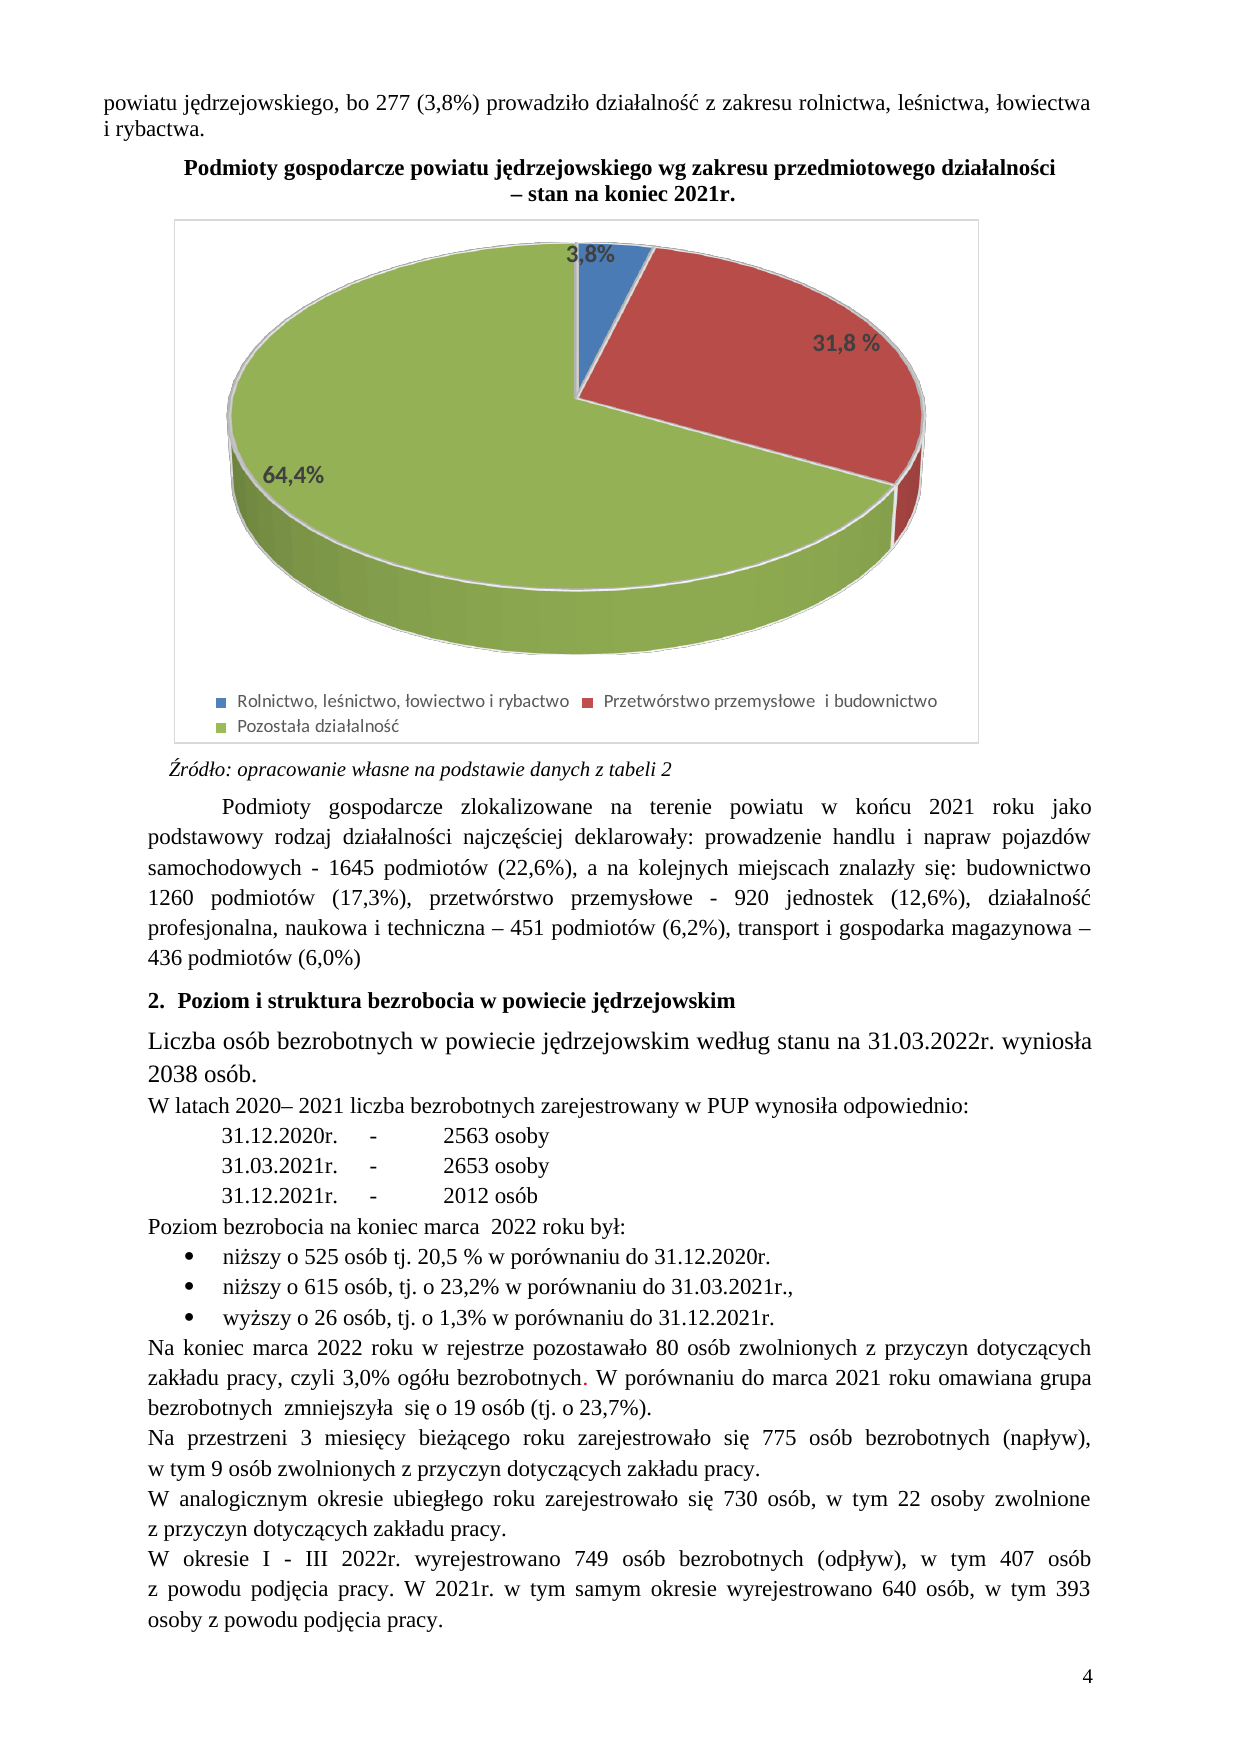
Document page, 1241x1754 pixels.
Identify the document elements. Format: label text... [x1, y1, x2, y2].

text Na koniec marca 2022 roku w rejestrze pozostawało 80 osób zwolnionych z przyczyn dotyczących zakładu pracy, czyli 3,0% ogółu bezrobotnych. W porównaniu do marca 2021 roku omawiana grupa bezrobotnych zmniejszyła się o 19 osób (tj. o 23,7%). [148, 1334, 1092, 1421]
text W analogicznym okresie ubiegłego roku zarejestrowało się 730 osób, w tym 22 osoby zwolnione z przyczyn dotyczących zakładu pracy. [148, 1485, 1092, 1541]
text – stan na koniec 2021r. [148, 180, 1092, 207]
text Podmioty gospodarcze powiatu jędrzejowskiego wg zakresu przedmiotowego działalności [148, 154, 1092, 180]
text 31.12.2021r. - 2012 osób [148, 1182, 1092, 1209]
text 31.12.2020r. - 2563 osoby [148, 1122, 1092, 1148]
text W okresie I - III 2022r. wyrejestrowano 749 osób bezrobotnych (odpływ), w tym 407 osób z powodu podjęcia pracy. W 2021r. w tym samym okresie wyrejestrowano 640 osób, w tym 393 osoby z powodu podjęcia pracy. [148, 1545, 1092, 1632]
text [103, 89, 1092, 141]
title W latach 2020– 2021 liczba bezrobotnych zarejestrowany w PUP wynosiła odpowiednio: [148, 1092, 1092, 1118]
list niższy o 525 osób tj. 20,5 % w porównaniu do 31.12.2020r. [185, 1243, 1092, 1269]
list wyższy o 26 osób, tj. o 1,3% w porównaniu do 31.12.2021r. [185, 1304, 1092, 1330]
text Źródło: opracowanie własne na podstawie danych z tabeli 2 [148, 757, 1092, 781]
text Liczba osób bezrobotnych w powiecie jędrzejowskim według stanu na 31.03.2022r. wyniosła 2038 osób. [148, 1026, 1092, 1087]
list niższy o 615 osób, tj. o 23,2% w porównaniu do 31.03.2021r., [185, 1273, 1092, 1300]
text Podmioty gospodarcze zlokalizowane na terenie powiatu w końcu 2021 roku jako podstawowy rodzaj działalności najczęściej deklarowały: prowadzenie handlu i napraw pojazdów samochodowych - 1645 podmiotów (22,6%), a na kolejnych miejscach znalazły się: budownictwo 1260 podmiotów (17,3%), przetwórstwo przemysłowe - 920 jednostek (12,6%), działalność profesjonalna, naukowa i techniczna – 451 podmiotów (6,2%), transport i gospodarka magazynowa – 436 podmiotów (6,0%) [148, 793, 1092, 971]
list Poziom i struktura bezrobocia w powiecie jędrzejowskim [148, 987, 1092, 1013]
text Na przestrzeni 3 miesięcy bieżącego roku zarejestrowało się 775 osób bezrobotnych (napływ), w tym 9 osób zwolnionych z przyczyn dotyczących zakładu pracy. [148, 1424, 1092, 1481]
text Poziom bezrobocia na koniec marca 2022 roku był: [148, 1213, 1092, 1239]
text 31.03.2021r. - 2653 osoby [148, 1152, 1092, 1178]
